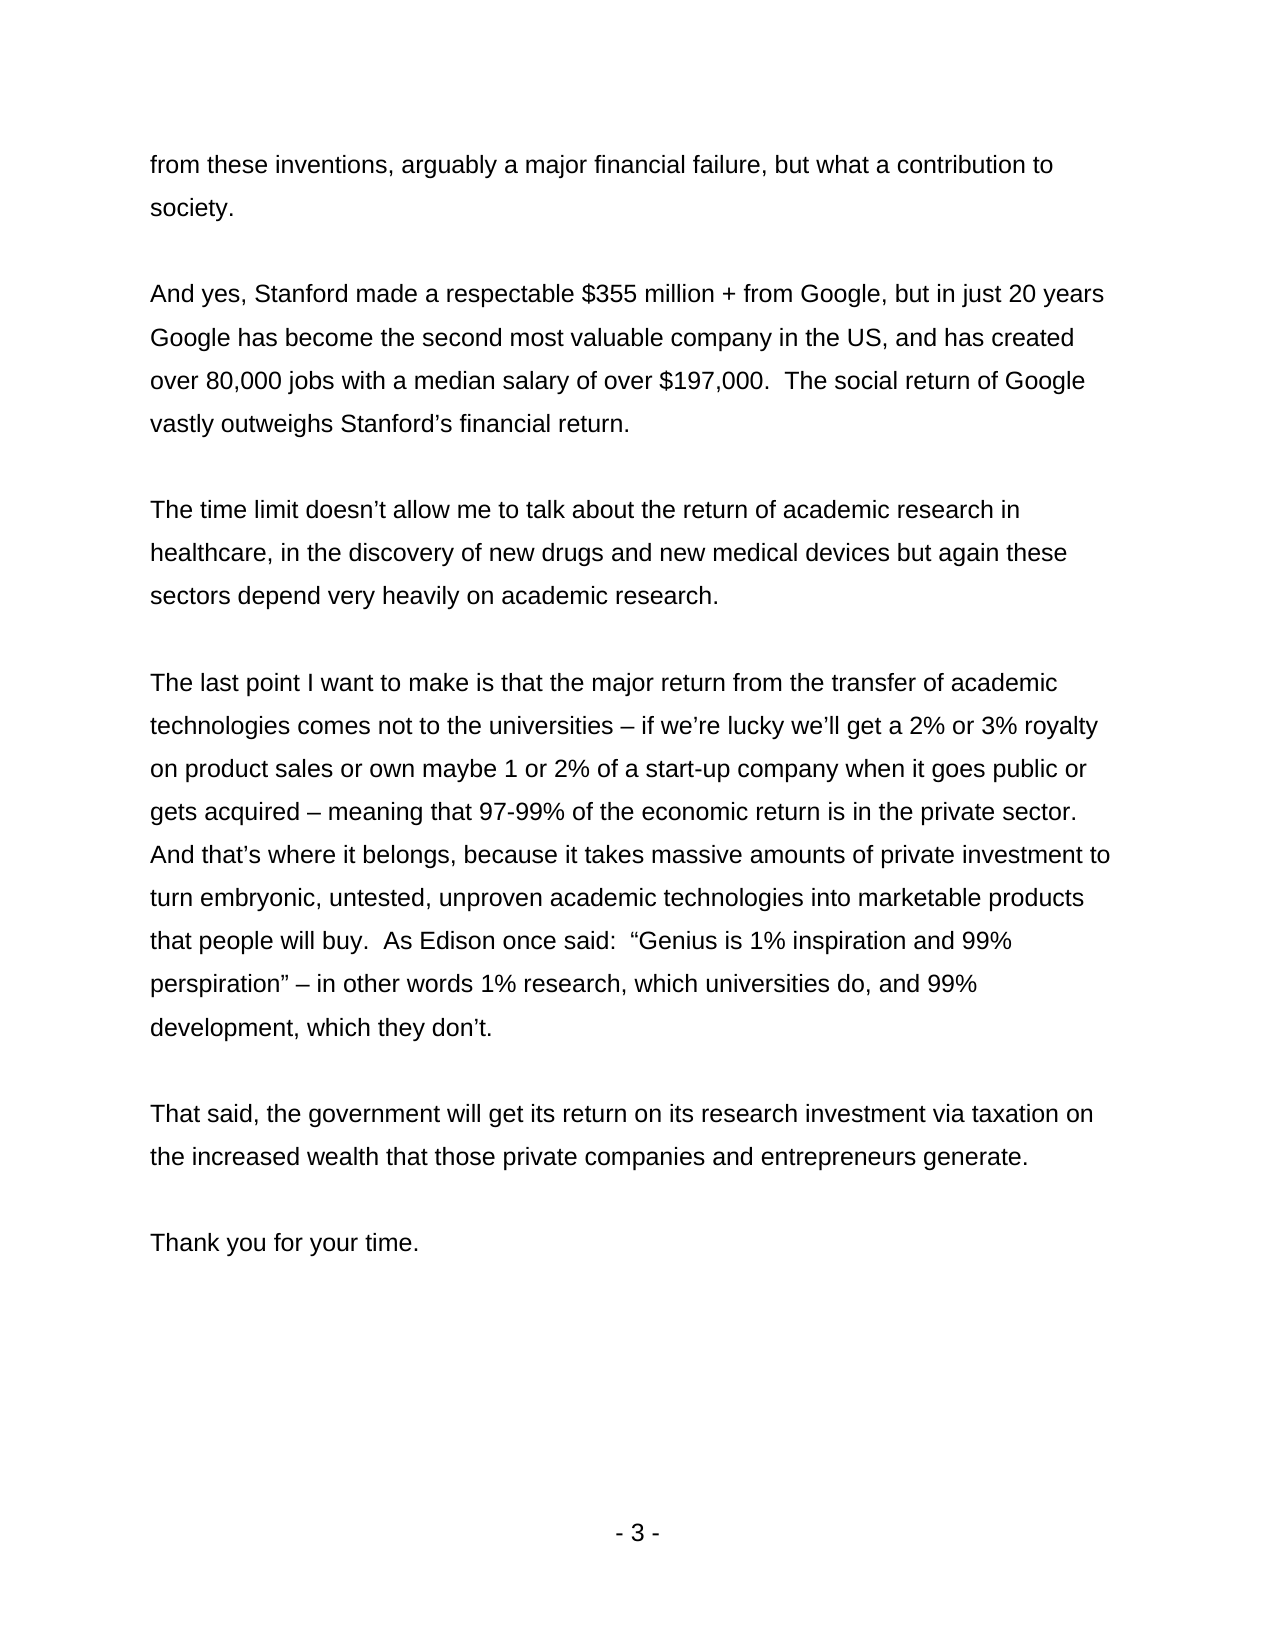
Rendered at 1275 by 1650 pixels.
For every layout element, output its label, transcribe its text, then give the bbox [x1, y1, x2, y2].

text And yes, Stanford made a respectable $355 million + from Google, but in just 20 years Google has become the second most valuable company in the US, and has created over 80,000 jobs with a median salary of over $197,000. The social return of Google vastly outweighs Stanford’s financial return. [150, 279, 1125, 437]
text The time limit doesn’t allow me to talk about the return of academic research in healthcare, in the discovery of new drugs and new medical devices but again these sectors depend very heavily on academic research. [150, 495, 1125, 610]
text That said, the government will get its return on its research investment via taxation on the increased wealth that those private companies and entrepreneurs generate. [150, 1099, 1125, 1171]
text The last point I want to make is that the major return from the transfer of academic technologies comes not to the universities – if we’re lucky we’ll get a 2% or 3% royalty on product sales or own maybe 1 or 2% of a start-up company when it goes public or gets acquired – meaning that 97-99% of the economic return is in the private sector. And that’s where it belongs, because it takes massive amounts of private investment to turn embryonic, untested, unproven academic technologies into marketable products that people will buy. As Edison once said: “Genius is 1% inspiration and 99% perspiration” – in other words 1% research, which universities do, and 99% development, which they don’t. [150, 667, 1125, 1041]
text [150, 150, 1125, 222]
text Thank you for your time. [150, 1228, 1125, 1257]
